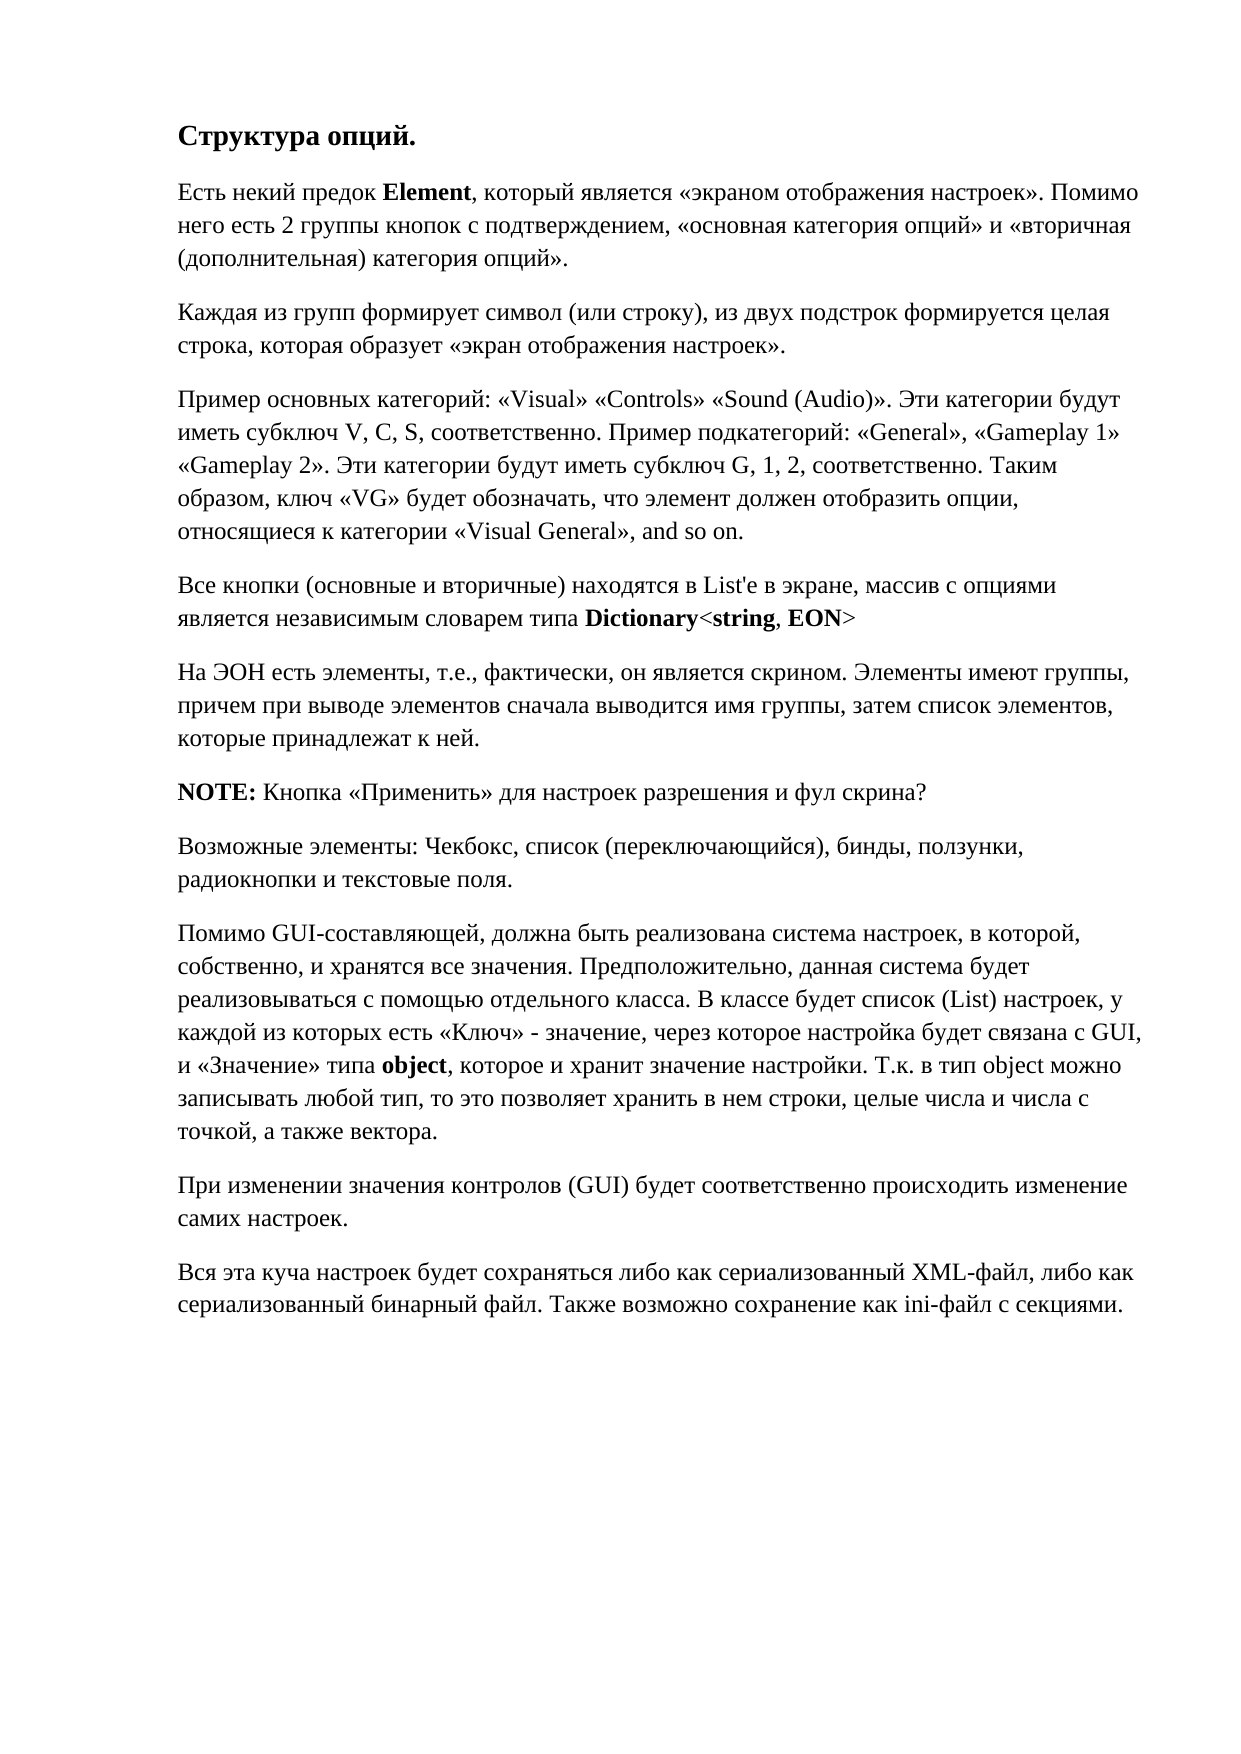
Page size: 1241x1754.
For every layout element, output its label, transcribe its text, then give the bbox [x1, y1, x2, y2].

text Есть некий предок Element, который является «экраном отображения настроек». Помимо него есть 2 группы кнопок с подтверждением, «основная категория опций» и «вторичная (дополнительная) категория опций». [177, 177, 1152, 272]
text Вся эта куча настроек будет сохраняться либо как сериализованный XML-файл, либо как сериализованный бинарный файл. Также возможно сохранение как ini-файл с секциями. [177, 1257, 1152, 1318]
text Пример основных категорий: «Visual» «Controls» «Sound (Audio)». Эти категории будут иметь субключ V, C, S, соответственно. Пример подкатегорий: «General», «Gameplay 1» «Gameplay 2». Эти категории будут иметь субключ G, 1, 2, соответственно. Таким образом, ключ «VG» будет обозначать, что элемент должен отобразить опции, относящиеся к категории «Visual General», and so on. [177, 384, 1152, 545]
text Все кнопки (основные и вторичные) находятся в List'e в экране, массив с опциями является независимым словарем типа Dictionary<string, EON> [177, 570, 1152, 632]
text Каждая из групп формирует символ (или строку), из двух подстрок формируется целая строка, которая образует «экран отображения настроек». [177, 297, 1152, 359]
text На ЭОН есть элементы, т.е., фактически, он является скрином. Элементы имеют группы, причем при выводе элементов сначала выводится имя группы, затем список элементов, которые принадлежат к ней. [177, 657, 1152, 752]
text При изменении значения контролов (GUI) будет соответственно происходить изменение самих настроек. [177, 1170, 1152, 1231]
text NOTE: Кнопка «Применить» для настроек разрешения и фул скрина? [177, 777, 1152, 806]
text Помимо GUI-составляющей, должна быть реализована система настроек, в которой, собственно, и хранятся все значения. Предположительно, данная система будет реализовываться с помощью отдельного класса. В классе будет список (List) настроек, у каждой из которых есть «Ключ» - значение, через которое настройка будет связана с GUI, и «Значение» типа object, которое и хранит значение настройки. Т.к. в тип object можно записывать любой тип, то это позволяет хранить в нем строки, целые числа и числа с точкой, а также вектора. [177, 918, 1152, 1144]
text Возможные элементы: Чекбокс, список (переключающийся), бинды, ползунки, радиокнопки и текстовые поля. [177, 831, 1152, 893]
text Структура опций. [177, 118, 1152, 152]
